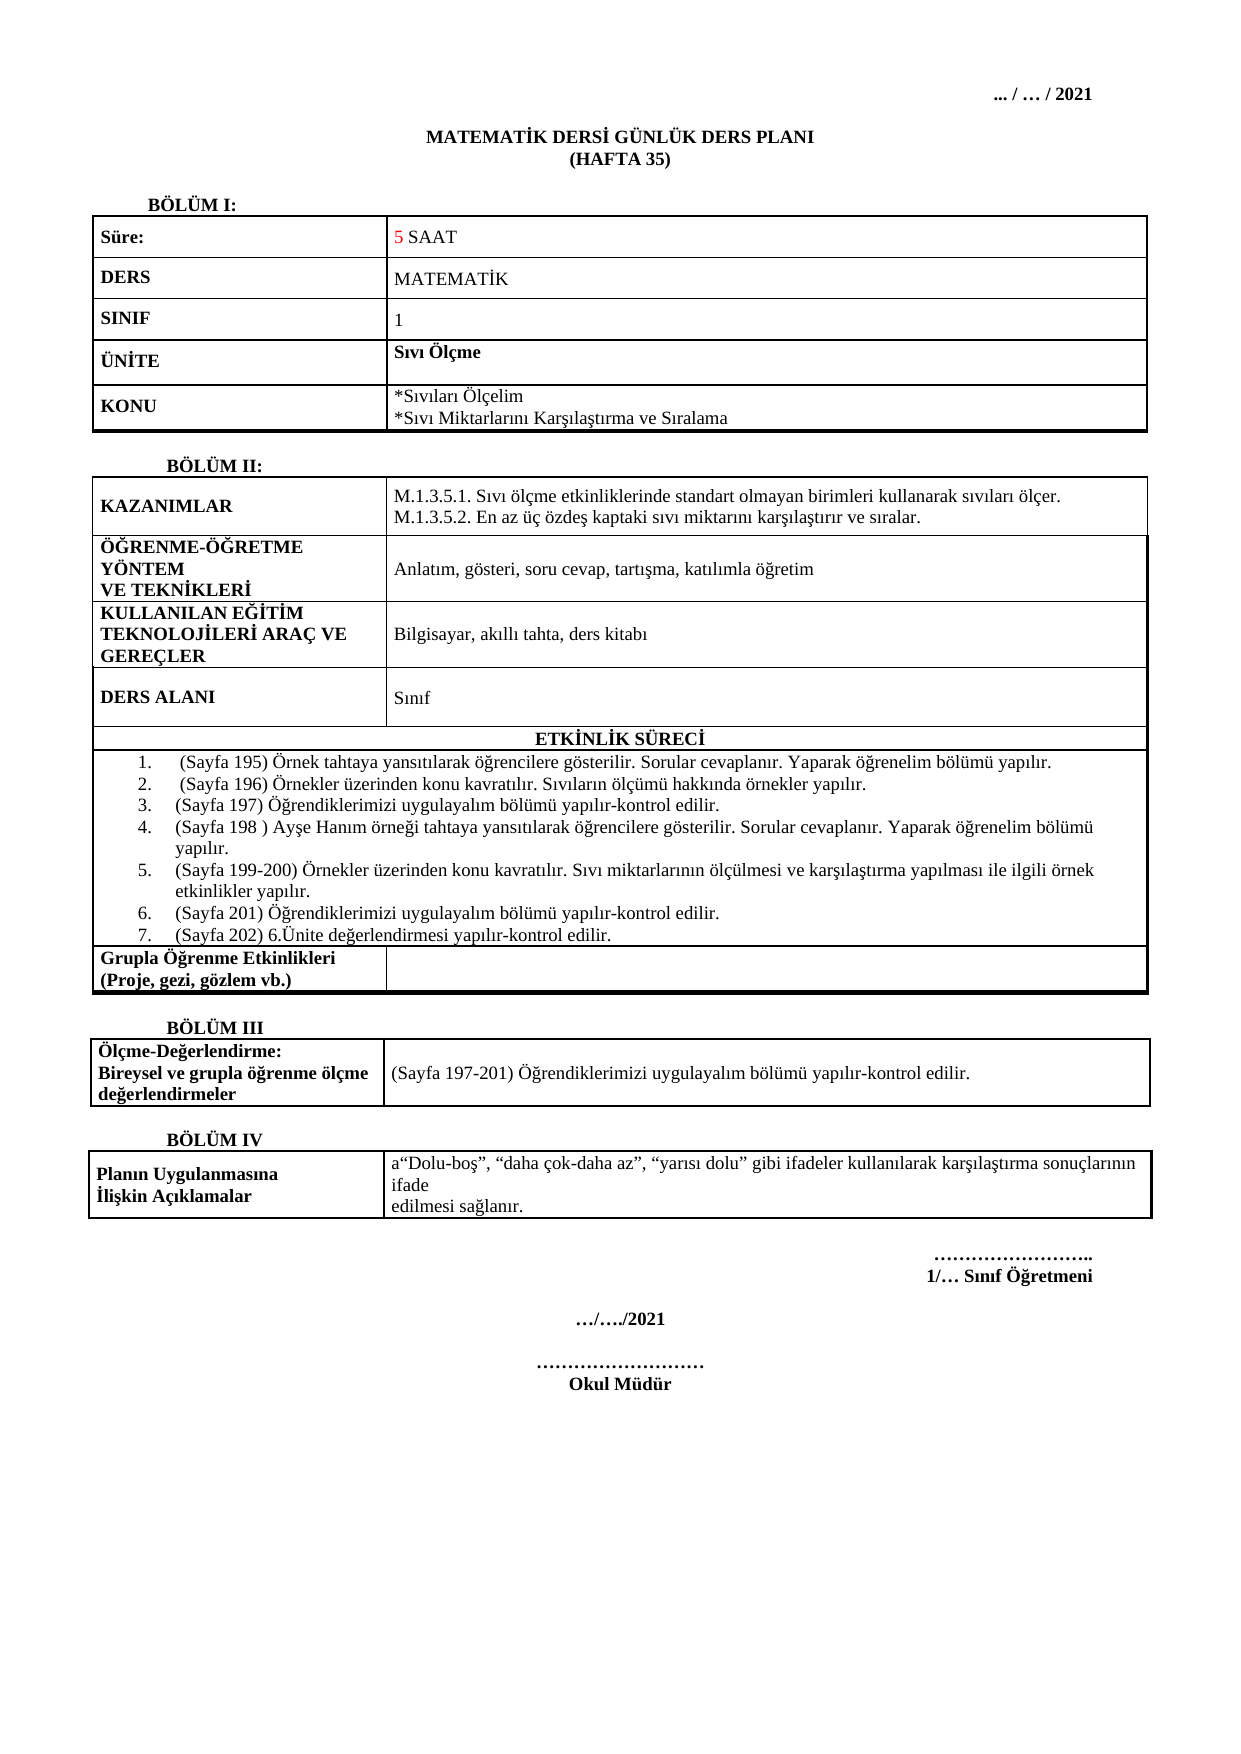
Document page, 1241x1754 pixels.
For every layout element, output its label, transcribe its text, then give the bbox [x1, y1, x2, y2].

table_cell *Sıvıları Ölçelim *Sıvı Miktarlarını Karşılaştırma ve Sıralama [388, 386, 1146, 428]
text Okul Müdür [148, 1372, 1093, 1394]
table_cell DERS [94, 258, 386, 298]
table_header Planın Uygulanmasına İlişkin Açıklamalar [90, 1152, 383, 1217]
table_cell Anlatım, gösteri, soru cevap, tartışma, katılımla öğretim [387, 536, 1146, 601]
subtitle BÖLÜM IV [148, 1128, 1093, 1150]
table_header 5 SAAT [388, 217, 1146, 256]
text MATEMATİK DERSİ GÜNLÜK DERS PLANI [148, 126, 1093, 148]
table_cell MATEMATİK [388, 258, 1146, 298]
text ... / … / 2021 [148, 83, 1093, 105]
table_cell ÜNİTE [94, 341, 386, 384]
table_cell [387, 947, 1146, 990]
table_cell Bilgisayar, akıllı tahta, ders kitabı [387, 602, 1146, 666]
table_cell SINIF [94, 299, 386, 339]
table_cell Grupla Öğrenme Etkinlikleri (Proje, gezi, gözlem vb.) [94, 947, 386, 990]
table_cell Sıvı Ölçme [388, 341, 1146, 384]
table_cell ÖĞRENME-ÖĞRETME YÖNTEM VE TEKNİKLERİ [93, 536, 386, 601]
table_cell KULLANILAN EĞİTİM TEKNOLOJİLERİ ARAÇ VE GEREÇLER [93, 602, 386, 666]
text (HAFTA 35) [148, 148, 1093, 169]
table_header M.1.3.5.1. Sıvı ölçme etkinliklerinde standart olmayan birimleri kullanarak sıvıları ölçer. M.1.3.5.2. En az üç özdeş kaptaki sıvı miktarını karşılaştırır ve sıralar. [387, 478, 1147, 535]
table_header Ölçme-Değerlendirme: Bireysel ve grupla öğrenme ölçme değerlendirmeler [92, 1040, 383, 1105]
table_header (Sayfa 197-201) Öğrendiklerimizi uygulayalım bölümü yapılır-kontrol edilir. [385, 1040, 1149, 1105]
table_header a“Dolu-boş”, “daha çok-daha az”, “yarısı dolu” gibi ifadeler kullanılarak karşılaştırma sonuçlarının ifade edilmesi sağlanır. [385, 1152, 1150, 1217]
table_cell ETKİNLİK SÜRECİ [94, 727, 1146, 749]
table_header Süre: [94, 217, 386, 256]
table_cell 1 [388, 299, 1146, 339]
table_cell KONU [94, 386, 386, 428]
table_header KAZANIMLAR [93, 478, 386, 535]
table_cell DERS ALANI [94, 668, 386, 726]
text ……………………… [148, 1351, 1093, 1372]
text …/…./2021 [148, 1308, 1093, 1329]
text BÖLÜM I: [148, 193, 1093, 215]
table_cell (Sayfa 195) Örnek tahtaya yansıtılarak öğrencilere gösterilir. Sorular cevaplanır. Yaparak öğrenelim bölümü yapılır. (Sayfa 196) Örnekler üzerinden konu kavratılır. Sıvıların ölçümü hakkında örnekler yapılır. (Sayfa 197) Öğrendiklerimizi uygulayalım bölümü yapılır-kontrol edilir. (Sayfa 198 ) Ayşe Hanım örneği tahtaya yansıtılarak öğrencilere gösterilir. Sorular cevaplanır. Yaparak öğrenelim bölümü yapılır. (Sayfa 199-200) Örnekler üzerinden konu kavratılır. Sıvı miktarlarının ölçülmesi ve karşılaştırma yapılması ile ilgili örnek etkinlikler yapılır. (Sayfa 201) Öğrendiklerimizi uygulayalım bölümü yapılır-kontrol edilir. (Sayfa 202) 6.Ünite değerlendirmesi yapılır-kontrol edilir. [94, 751, 1146, 945]
subtitle BÖLÜM III [148, 1017, 1093, 1038]
text …………………….. [148, 1243, 1093, 1264]
text 1/… Sınıf Öğretmeni [148, 1264, 1093, 1286]
table_cell Sınıf [387, 668, 1146, 726]
text BÖLÜM II: [148, 455, 1093, 476]
